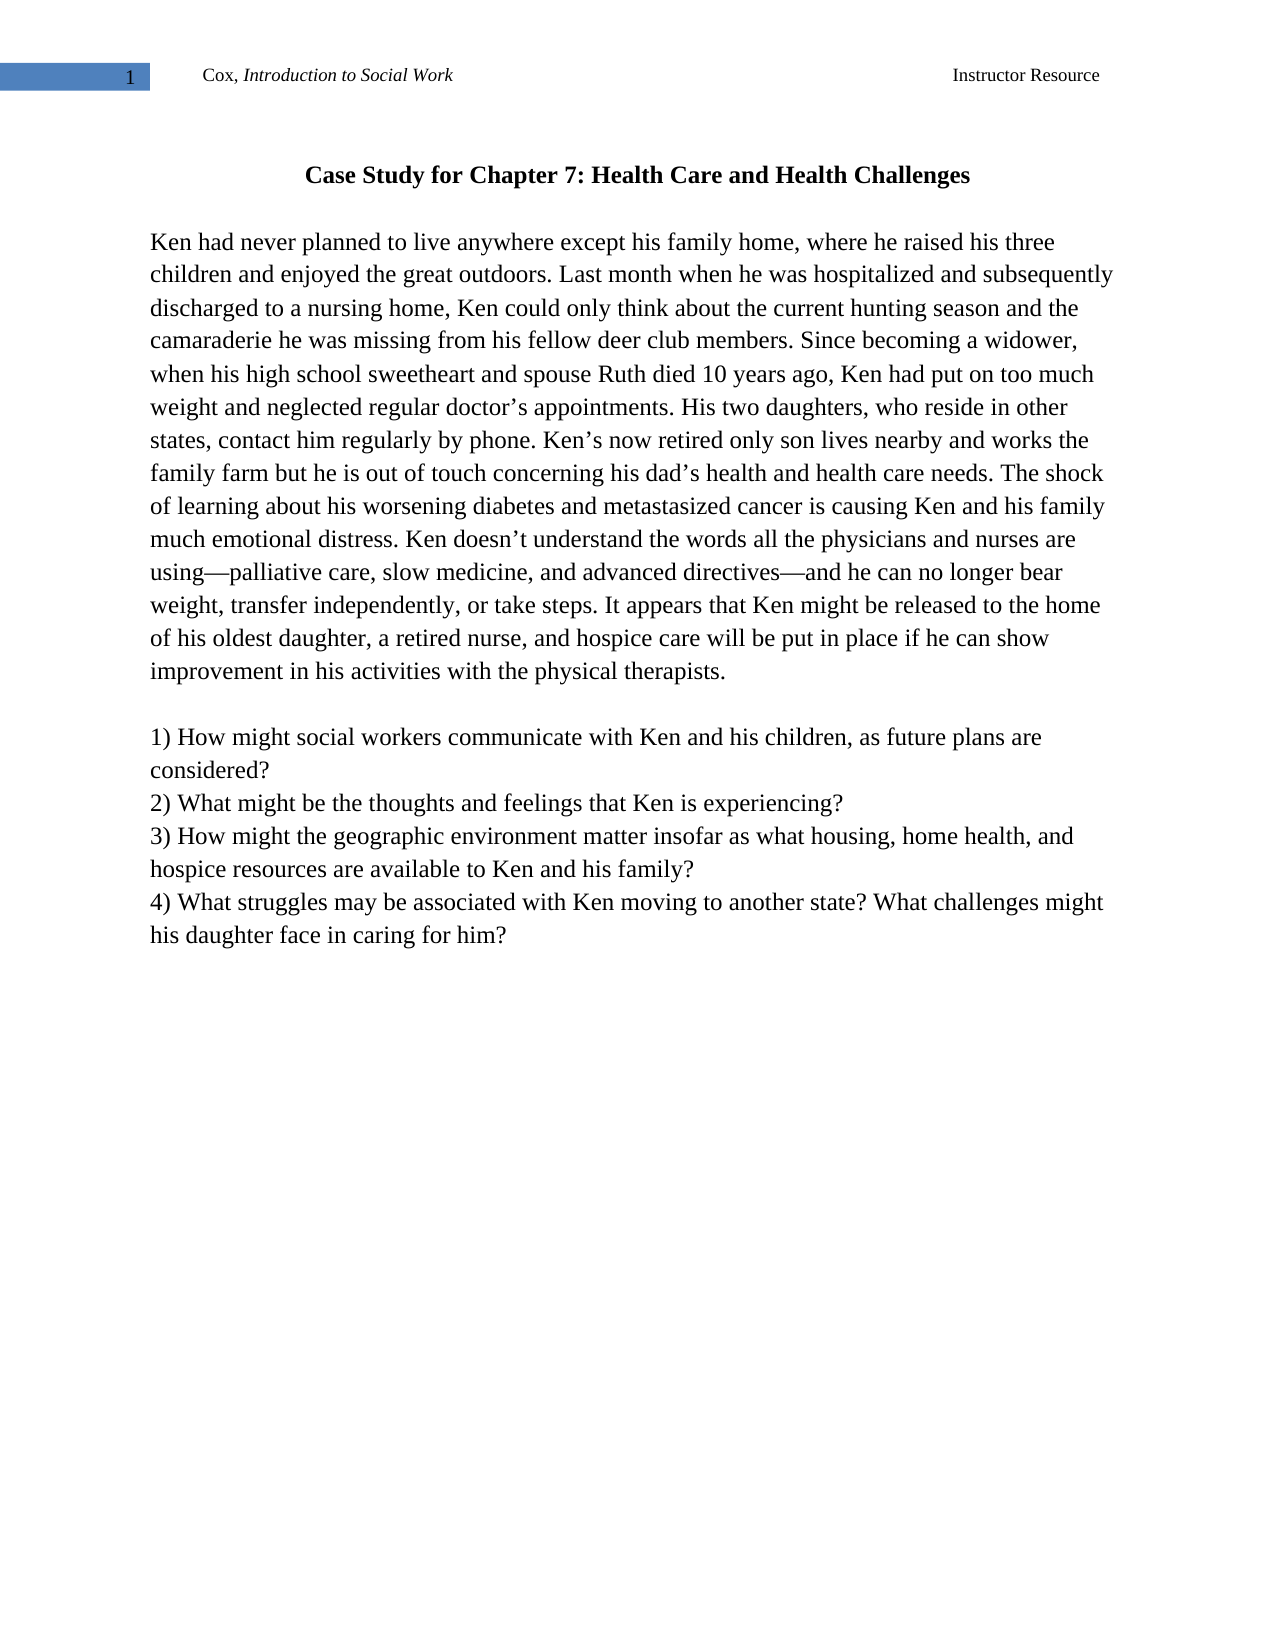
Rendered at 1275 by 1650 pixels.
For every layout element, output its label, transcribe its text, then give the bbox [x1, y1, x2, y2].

text 2) What might be the thoughts and feelings that Ken is experiencing? [150, 788, 1125, 817]
text 4) What struggles may be associated with Ken moving to another state? What challenges might his daughter face in caring for him? [150, 887, 1125, 949]
text Ken had never planned to live anywhere except his family home, where he raised his three children and enjoyed the great outdoors. Last month when he was hospitalized and subsequently discharged to a nursing home, Ken could only think about the current hunting season and the camaraderie he was missing from his fellow deer club members. Since becoming a widower, when his high school sweetheart and spouse Ruth died 10 years ago, Ken had put on too much weight and neglected regular doctor’s appointments. His two daughters, who reside in other states, contact him regularly by phone. Ken’s now retired only son lives nearby and works the family farm but he is out of touch concerning his dad’s health and health care needs. The shock of learning about his worsening diabetes and metastasized cancer is causing Ken and his family much emotional distress. Ken doesn’t understand the words all the physicians and nurses are using—palliative care, slow medicine, and advanced directives—and he can no longer bear weight, transfer independently, or take steps. It appears that Ken might be released to the home of his oldest daughter, a retired nurse, and hospice care will be put in place if he can show improvement in his activities with the physical therapists. [150, 227, 1125, 684]
text 3) How might the geographic environment matter insofar as what housing, home health, and hospice resources are available to Ken and his family? [150, 821, 1125, 883]
text 1) How might social workers communicate with Ken and his children, as future plans are considered? [150, 722, 1125, 784]
text Case Study for Chapter 7: Health Care and Health Challenges [150, 161, 1125, 189]
